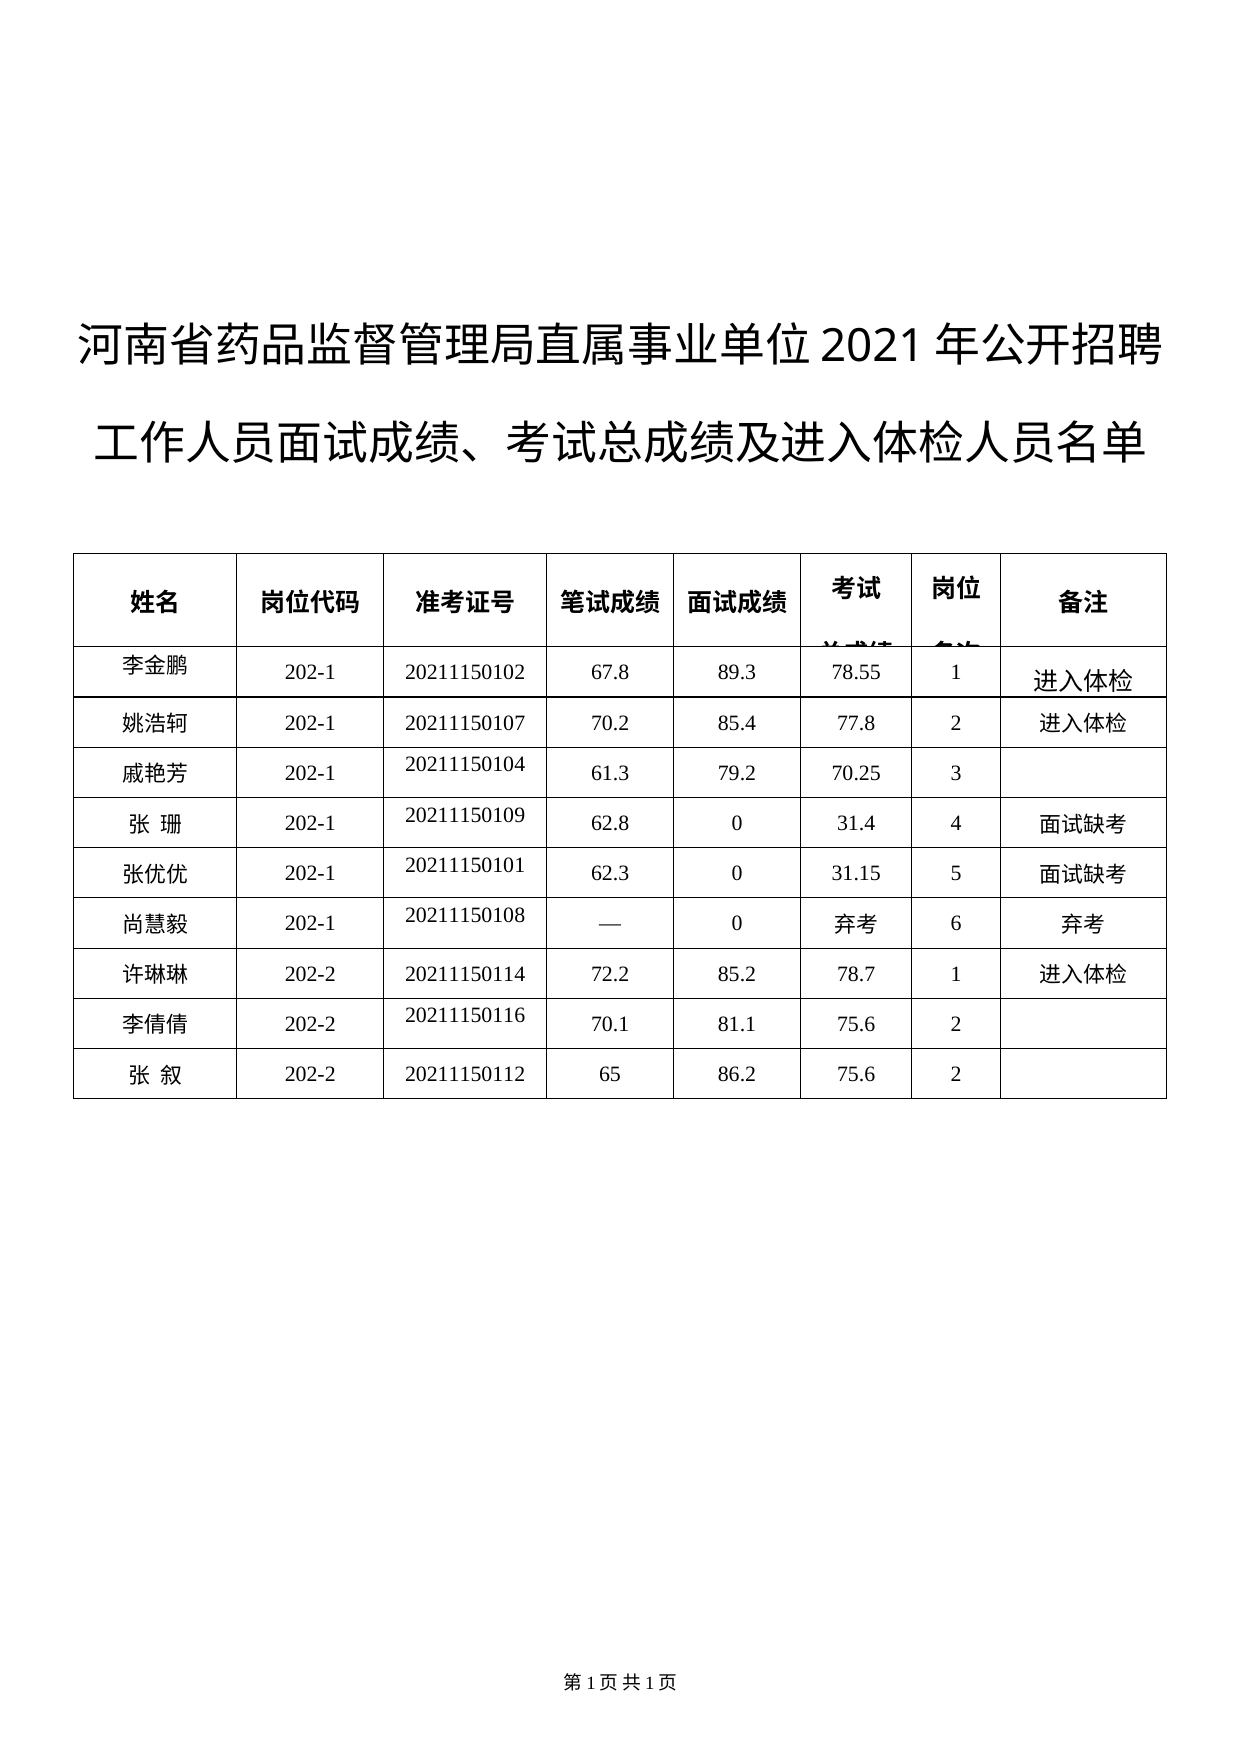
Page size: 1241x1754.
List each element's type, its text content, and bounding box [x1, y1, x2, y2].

table_cell 张 珊 [74, 798, 236, 847]
table_cell 65 [547, 1049, 673, 1098]
table_cell 85.4 [674, 698, 800, 747]
table_cell 李倩倩 [74, 999, 236, 1048]
table_cell 31.4 [801, 798, 911, 847]
table_cell 进入体检 [1001, 698, 1166, 747]
table_cell [1001, 1049, 1166, 1098]
table_cell 78.7 [801, 949, 911, 998]
table_cell 3 [912, 748, 1000, 797]
table_cell 1 [912, 647, 1000, 696]
table_cell 85.2 [674, 949, 800, 998]
table_cell 5 [912, 848, 1000, 897]
table_cell 70.1 [547, 999, 673, 1048]
table_cell 面试缺考 [1001, 798, 1166, 847]
table_header 岗位 名次 [912, 554, 1000, 646]
table_cell 尚慧毅 [74, 898, 236, 947]
table_cell 20211150116 [384, 999, 546, 1048]
table_cell 202-1 [237, 898, 383, 947]
table_header 岗位代码 [237, 554, 383, 646]
table_cell 20211150102 [384, 647, 546, 696]
table_cell 20211150108 [384, 898, 546, 947]
table_cell 6 [912, 898, 1000, 947]
table_cell 62.3 [547, 848, 673, 897]
table_cell 31.15 [801, 848, 911, 897]
table_cell 20211150101 [384, 848, 546, 897]
table_cell 姚浩轲 [74, 698, 236, 747]
text 河南省药品监督管理局直属事业单位2021年公开招聘工作人员面试成绩、考试总成绩及进入体检人员名单 [71, 293, 1169, 488]
table_cell 1 [912, 949, 1000, 998]
table_cell 0 [674, 898, 800, 947]
table_cell 弃考 [1001, 898, 1166, 947]
table_header 备注 [1001, 554, 1166, 646]
table_cell 20211150107 [384, 698, 546, 747]
table_cell [1001, 999, 1166, 1048]
table_cell 70.25 [801, 748, 911, 797]
table_header 准考证号 [384, 554, 546, 646]
table_cell 20211150114 [384, 949, 546, 998]
table_cell 4 [912, 798, 1000, 847]
table_cell 202-1 [237, 848, 383, 897]
table_cell 75.6 [801, 999, 911, 1048]
table_cell 62.8 [547, 798, 673, 847]
table_cell 进入体检 [1001, 949, 1166, 998]
table_cell 0 [674, 798, 800, 847]
table_header 姓名 [74, 554, 236, 646]
table_cell 67.8 [547, 647, 673, 696]
table_cell 许琳琳 [74, 949, 236, 998]
table_cell 20211150104 [384, 748, 546, 797]
table_cell 0 [674, 848, 800, 897]
table_cell 20211150109 [384, 798, 546, 847]
table_cell 61.3 [547, 748, 673, 797]
table_cell 75.6 [801, 1049, 911, 1098]
table_cell 77.8 [801, 698, 911, 747]
table_cell 张优优 [74, 848, 236, 897]
table_cell 2 [912, 1049, 1000, 1098]
table_cell 戚艳芳 [74, 748, 236, 797]
table_cell 89.3 [674, 647, 800, 696]
table_cell 20211150112 [384, 1049, 546, 1098]
table_cell 86.2 [674, 1049, 800, 1098]
table_cell 202-2 [237, 999, 383, 1048]
table_cell 72.2 [547, 949, 673, 998]
table_cell 202-1 [237, 698, 383, 747]
table_cell 202-1 [237, 647, 383, 696]
table_cell 2 [912, 698, 1000, 747]
table_cell 78.55 [801, 647, 911, 696]
table_cell 202-2 [237, 1049, 383, 1098]
table_cell 弃考 [801, 898, 911, 947]
table_cell 81.1 [674, 999, 800, 1048]
table_cell [1001, 748, 1166, 797]
table_cell 70.2 [547, 698, 673, 747]
table_cell 面试缺考 [1001, 848, 1166, 897]
table_cell 202-1 [237, 748, 383, 797]
table_cell 202-1 [237, 798, 383, 847]
table_header 面试成绩 [674, 554, 800, 646]
table_cell — [547, 898, 673, 947]
table_cell 李金鹏 [74, 647, 236, 696]
table_header 笔试成绩 [547, 554, 673, 646]
table_cell 79.2 [674, 748, 800, 797]
table_cell 张 叙 [74, 1049, 236, 1098]
table_cell 进入体检 [1001, 647, 1166, 696]
table_cell 2 [912, 999, 1000, 1048]
table_cell 202-2 [237, 949, 383, 998]
table_header 考试 总成绩 [801, 554, 911, 646]
